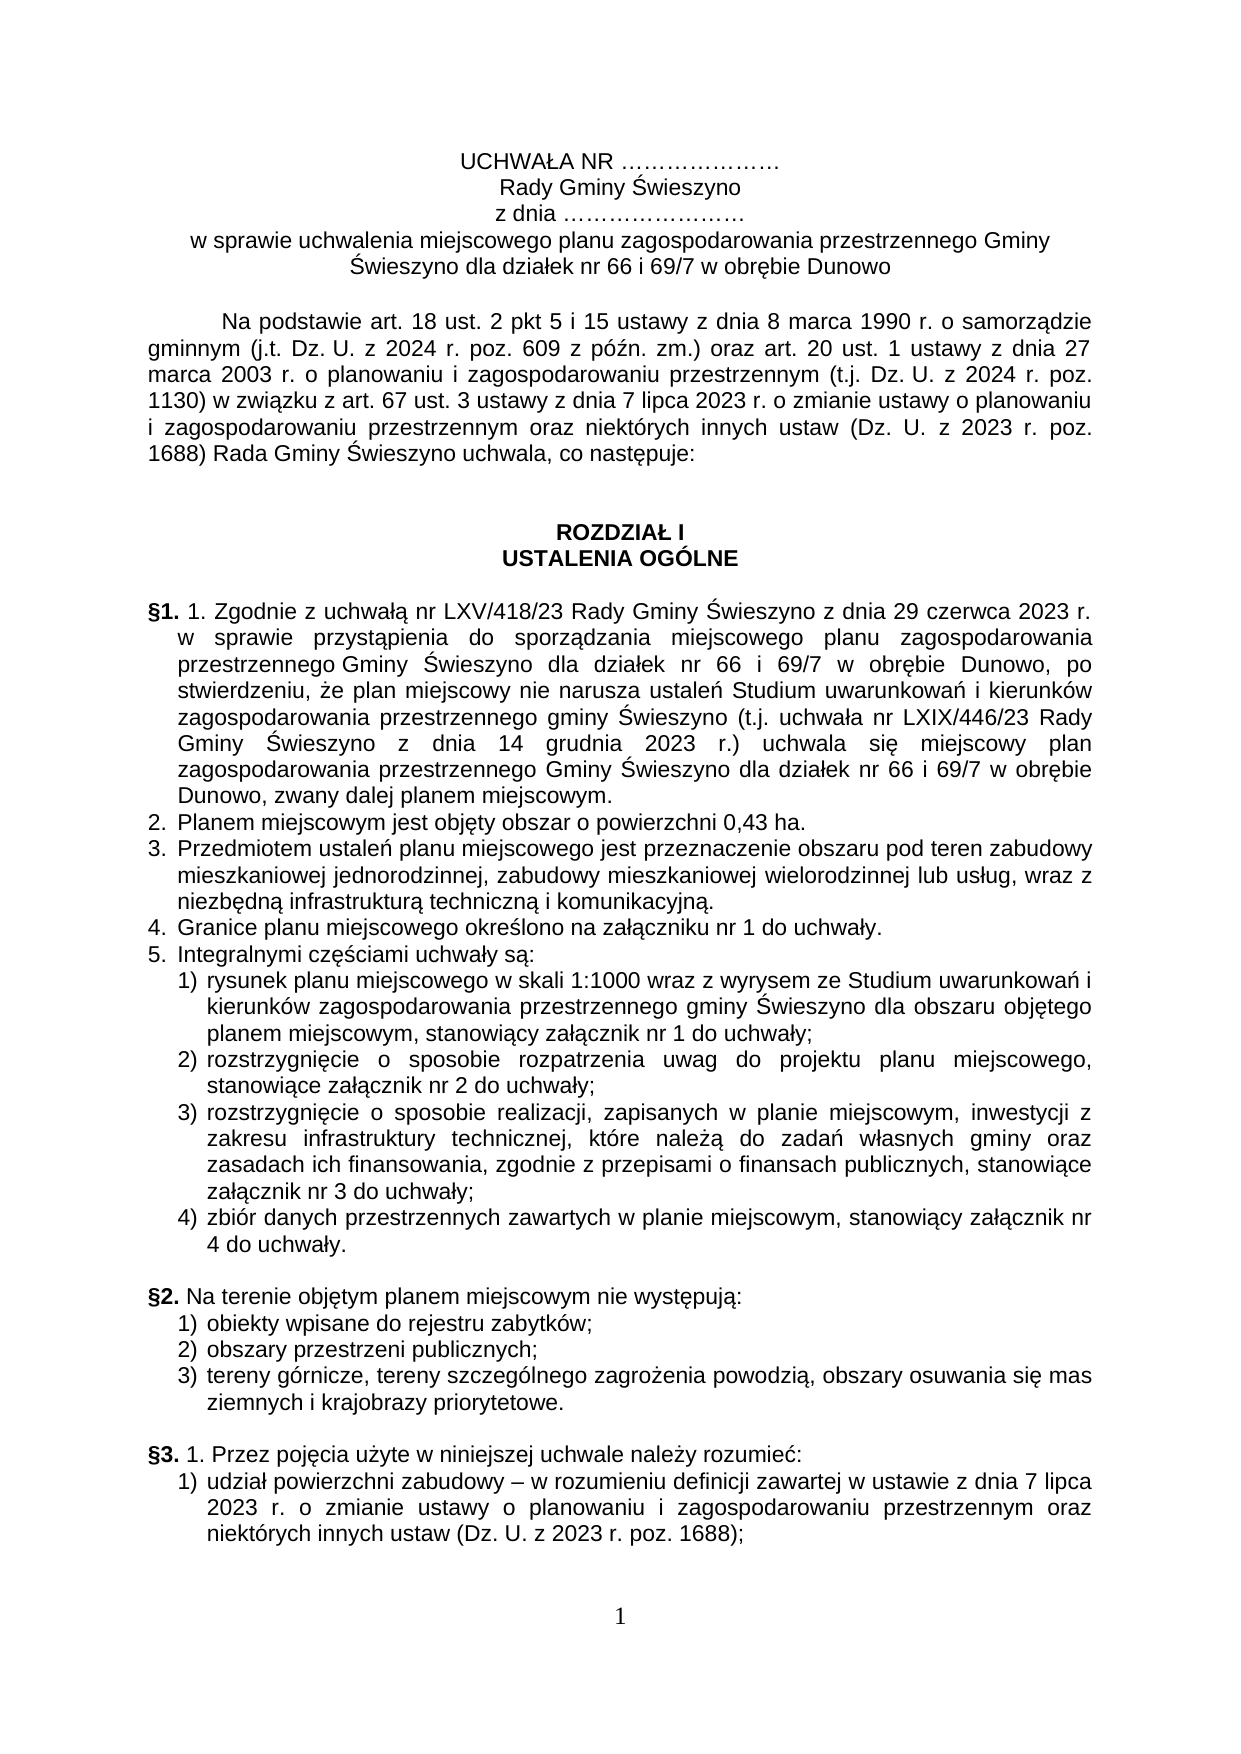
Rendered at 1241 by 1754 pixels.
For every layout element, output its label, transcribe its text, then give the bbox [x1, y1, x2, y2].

list udział powierzchni zabudowy – w rozumieniu definicji zawartej w ustawie z dnia 7 lipca 2023 r. o zmianie ustawy o planowaniu i zagospodarowaniu przestrzennym oraz niektórych innych ustaw (Dz. U. z 2023 r. poz. 1688); [177, 1468, 1093, 1547]
text Na podstawie art. 18 ust. 2 pkt 5 i 15 ustawy z dnia 8 marca 1990 r. o samorządzie gminnym (j.t. Dz. U. z 2024 r. poz. 609 z późn. zm.) oraz art. 20 ust. 1 ustawy z dnia 27 marca 2003 r. o planowaniu i zagospodarowaniu przestrzennym (t.j. Dz. U. z 2024 r. poz. 1130) w związku z art. 67 ust. 3 ustawy z dnia 7 lipca 2023 r. o zmianie ustawy o planowaniu i zagospodarowaniu przestrzennym oraz niektórych innych ustaw (Dz. U. z 2023 r. poz. 1688) Rada Gminy Świeszyno uchwala, co następuje: [148, 308, 1093, 466]
text z dnia …………………… [148, 200, 1093, 227]
list zbiór danych przestrzennych zawartych w planie miejscowym, stanowiący załącznik nr 4 do uchwały. [177, 1204, 1093, 1257]
text §3. 1. Przez pojęcia użyte w niniejszej uchwale należy rozumieć: [148, 1441, 1093, 1468]
text Rady Gminy Świeszyno [148, 174, 1093, 200]
list Integralnymi częściami uchwały są: [148, 941, 1093, 967]
list obiekty wpisane do rejestru zabytków; [177, 1309, 1093, 1336]
list tereny górnicze, tereny szczególnego zagrożenia powodzią, obszary osuwania się mas ziemnych i krajobrazy priorytetowe. [177, 1362, 1093, 1415]
text w sprawie uchwalenia miejscowego planu zagospodarowania przestrzennego Gminy Świeszyno dla działek nr 66 i 69/7 w obrębie Dunowo [148, 227, 1093, 279]
list Granice planu miejscowego określono na załączniku nr 1 do uchwały. [148, 914, 1093, 941]
list rozstrzygnięcie o sposobie rozpatrzenia uwag do projektu planu miejscowego, stanowiące załącznik nr 2 do uchwały; [177, 1046, 1093, 1099]
text §1. 1. Zgodnie z uchwałą nr LXV/418/23 Rady Gminy Świeszyno z dnia 29 czerwca 2023 r. w sprawie przystąpienia do sporządzania miejscowego planu zagospodarowania przestrzennego Gminy Świeszyno dla działek nr 66 i 69/7 w obrębie Dunowo, po stwierdzeniu, że plan miejscowy nie narusza ustaleń Studium uwarunkowań i kierunków zagospodarowania przestrzennego gminy Świeszyno (t.j. uchwała nr LXIX/446/23 Rady Gminy Świeszyno z dnia 14 grudnia 2023 r.) uchwala się miejscowy plan zagospodarowania przestrzennego Gminy Świeszyno dla działek nr 66 i 69/7 w obrębie Dunowo, zwany dalej planem miejscowym. [148, 598, 1093, 809]
list Planem miejscowym jest objęty obszar o powierzchni 0,43 ha. [148, 809, 1093, 835]
list Przedmiotem ustaleń planu miejscowego jest przeznaczenie obszaru pod teren zabudowy mieszkaniowej jednorodzinnej, zabudowy mieszkaniowej wielorodzinnej lub usług, wraz z niezbędną infrastrukturą techniczną i komunikacyjną. [148, 835, 1093, 914]
text ROZDZIAŁ I [148, 519, 1093, 545]
text UCHWAŁA NR ………………… [148, 148, 1093, 174]
list rozstrzygnięcie o sposobie realizacji, zapisanych w planie miejscowym, inwestycji z zakresu infrastruktury technicznej, które należą do zadań własnych gminy oraz zasadach ich finansowania, zgodnie z przepisami o finansach publicznych, stanowiące załącznik nr 3 do uchwały; [177, 1099, 1093, 1204]
text §2. Na terenie objętym planem miejscowym nie występują: [148, 1283, 1093, 1309]
list rysunek planu miejscowego w skali 1:1000 wraz z wyrysem ze Studium uwarunkowań i kierunków zagospodarowania przestrzennego gminy Świeszyno dla obszaru objętego planem miejscowym, stanowiący załącznik nr 1 do uchwały; [177, 967, 1093, 1046]
text USTALENIA OGÓLNE [148, 545, 1093, 572]
list obszary przestrzeni publicznych; [177, 1336, 1093, 1362]
